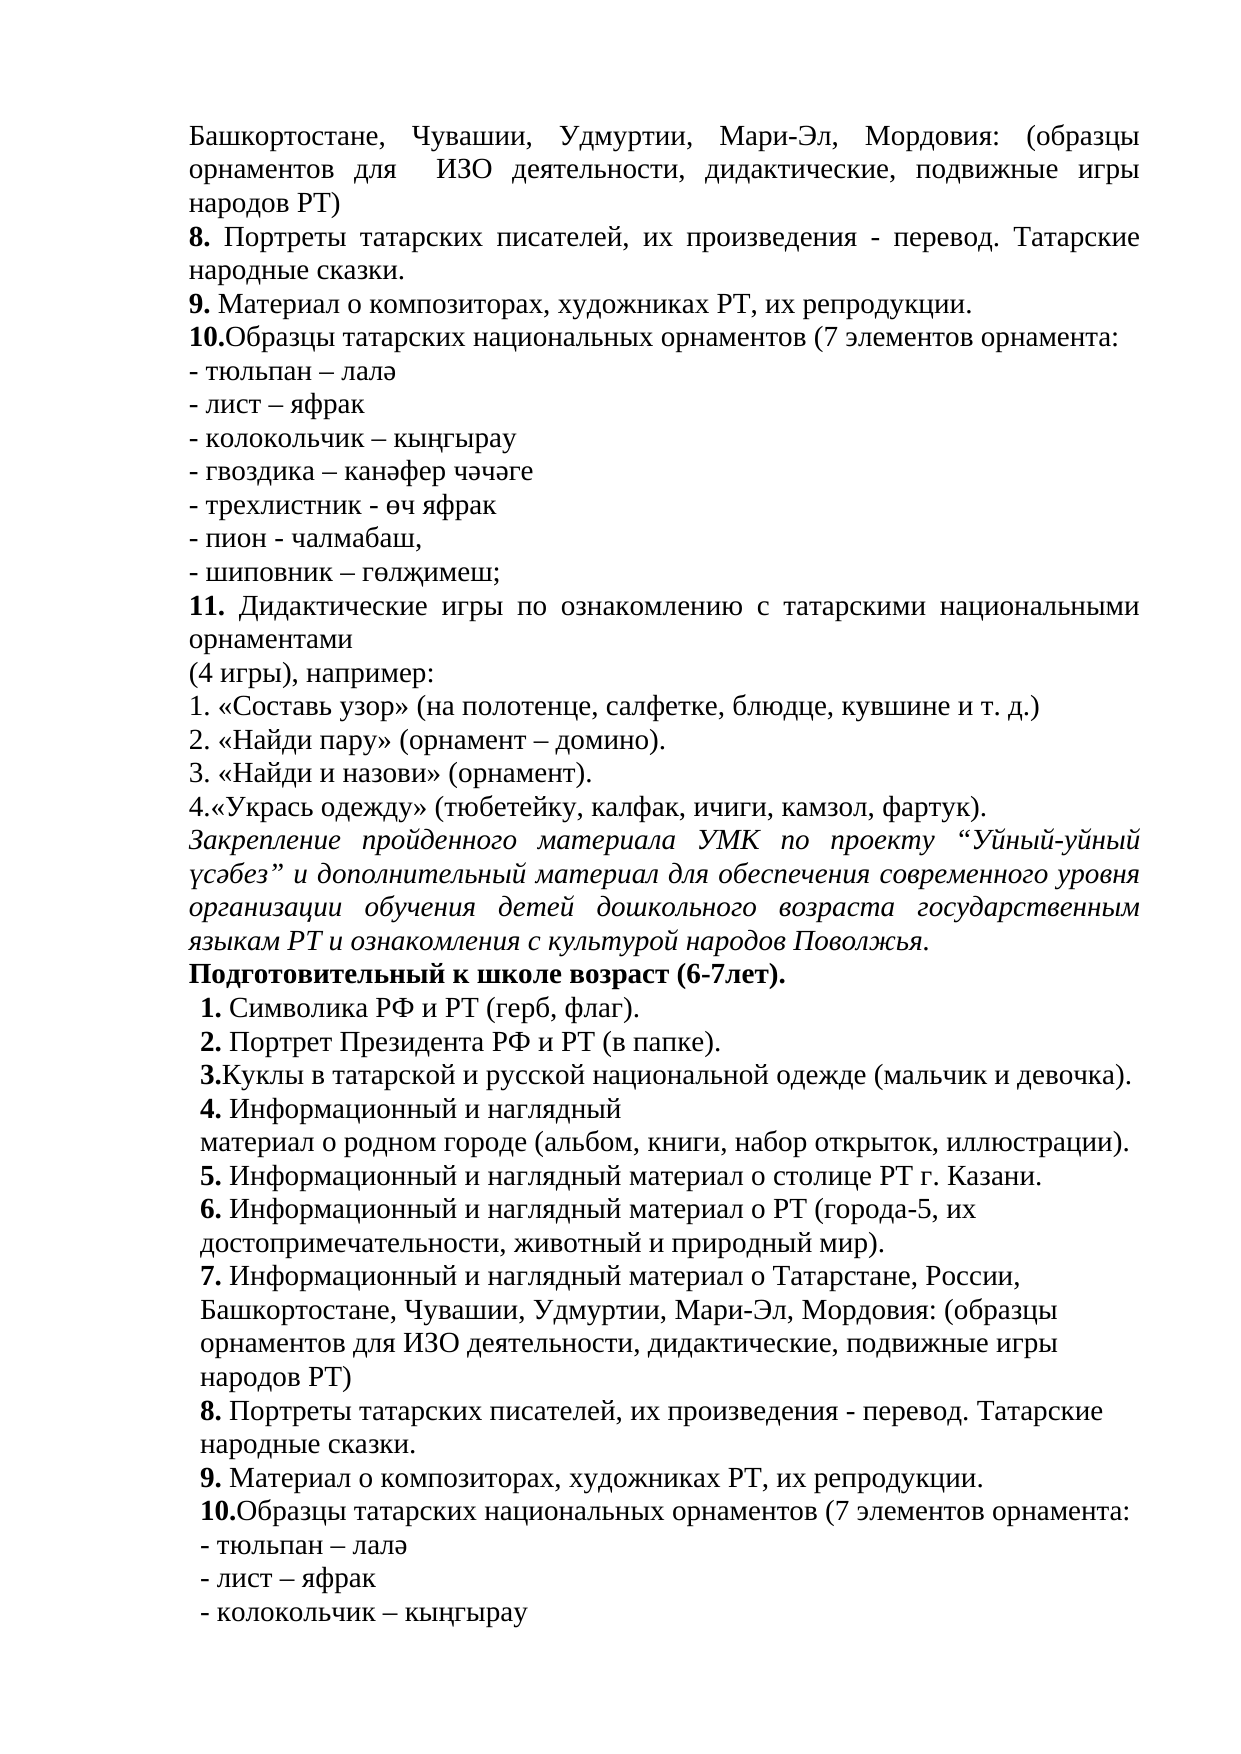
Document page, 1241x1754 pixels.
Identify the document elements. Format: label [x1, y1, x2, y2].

table_header [166, 118, 1181, 1627]
